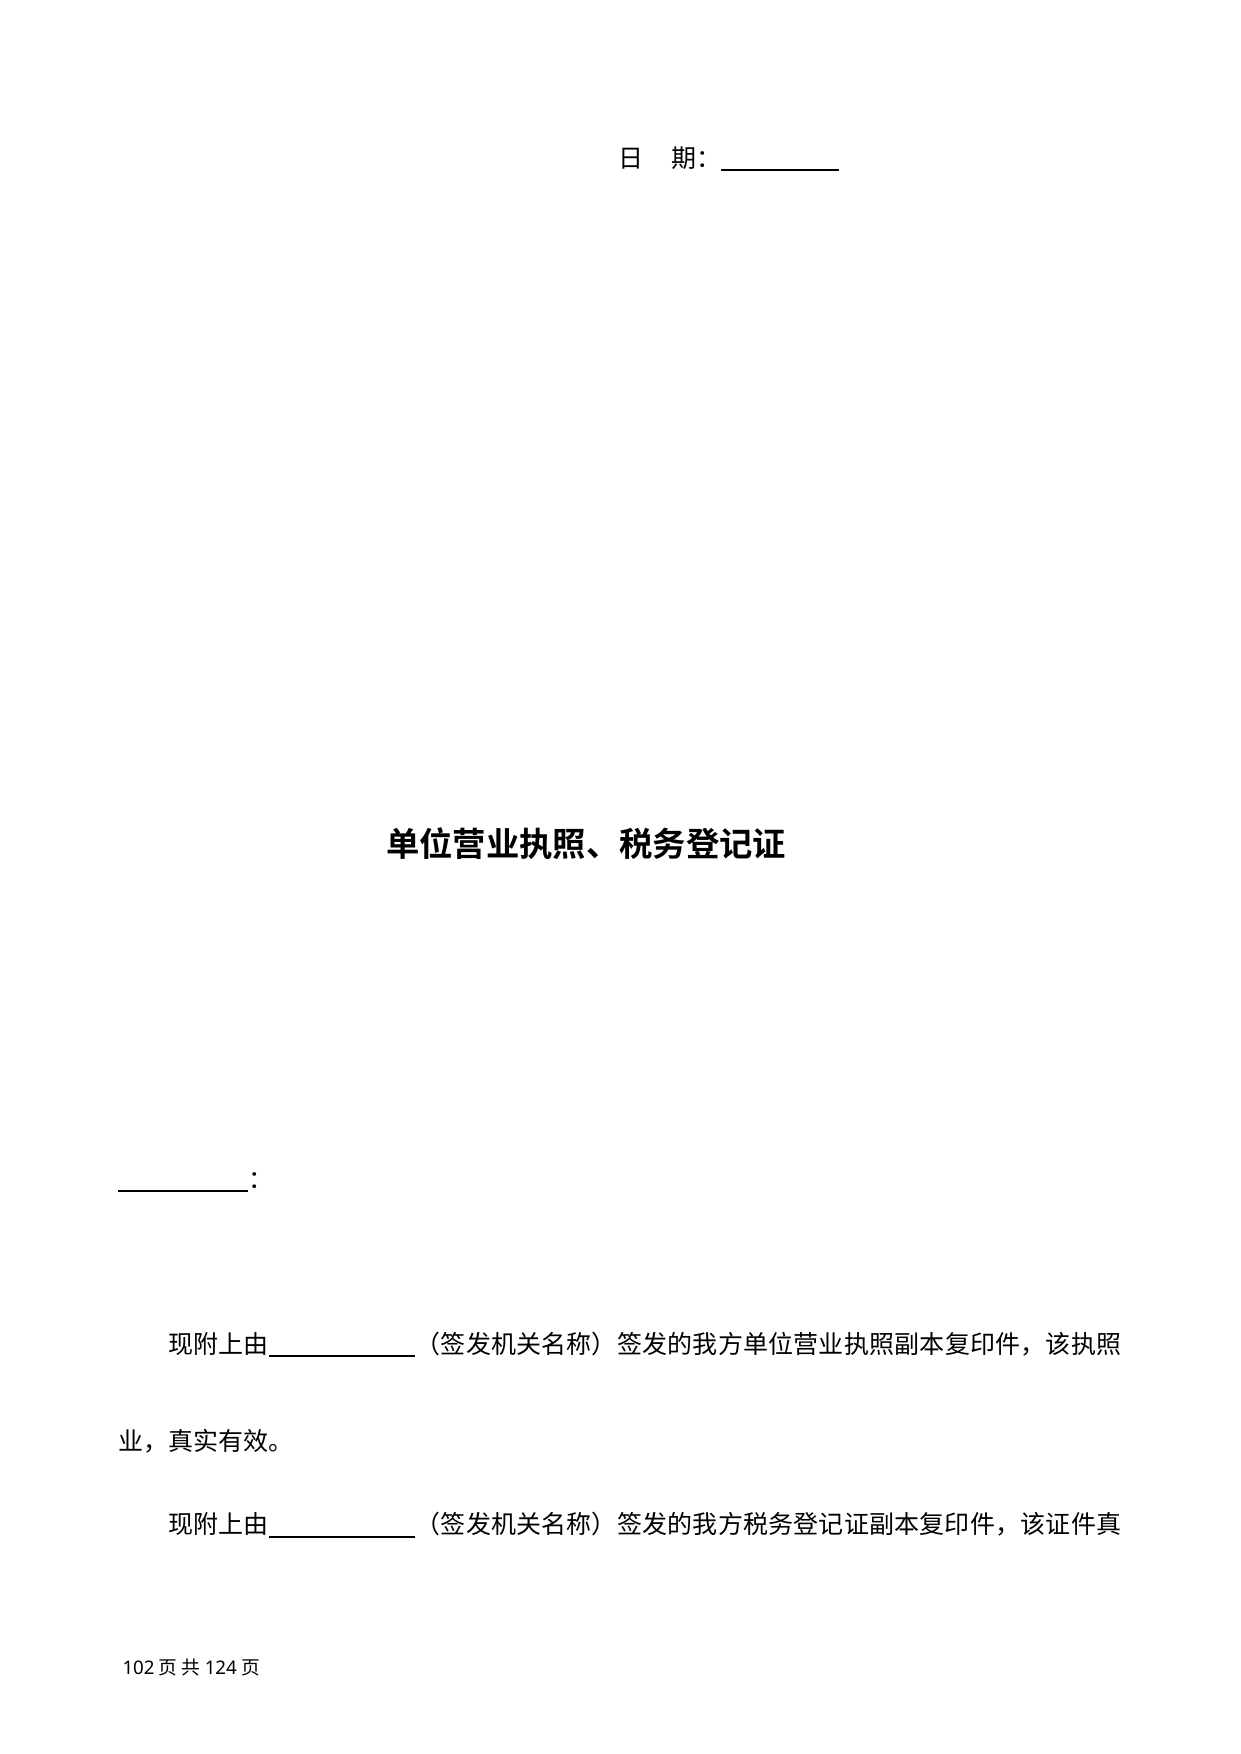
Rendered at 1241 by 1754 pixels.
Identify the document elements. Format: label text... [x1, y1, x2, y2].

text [118, 1490, 1122, 1555]
text 日 期： [118, 124, 1122, 189]
text ： [118, 1145, 1122, 1210]
text 现附上由 （签发机关名称）签发的我方单位营业执照副本复印件，该执照业，真实有效。 [118, 1310, 1122, 1472]
text 单位营业执照、税务登记证 [118, 810, 1122, 875]
